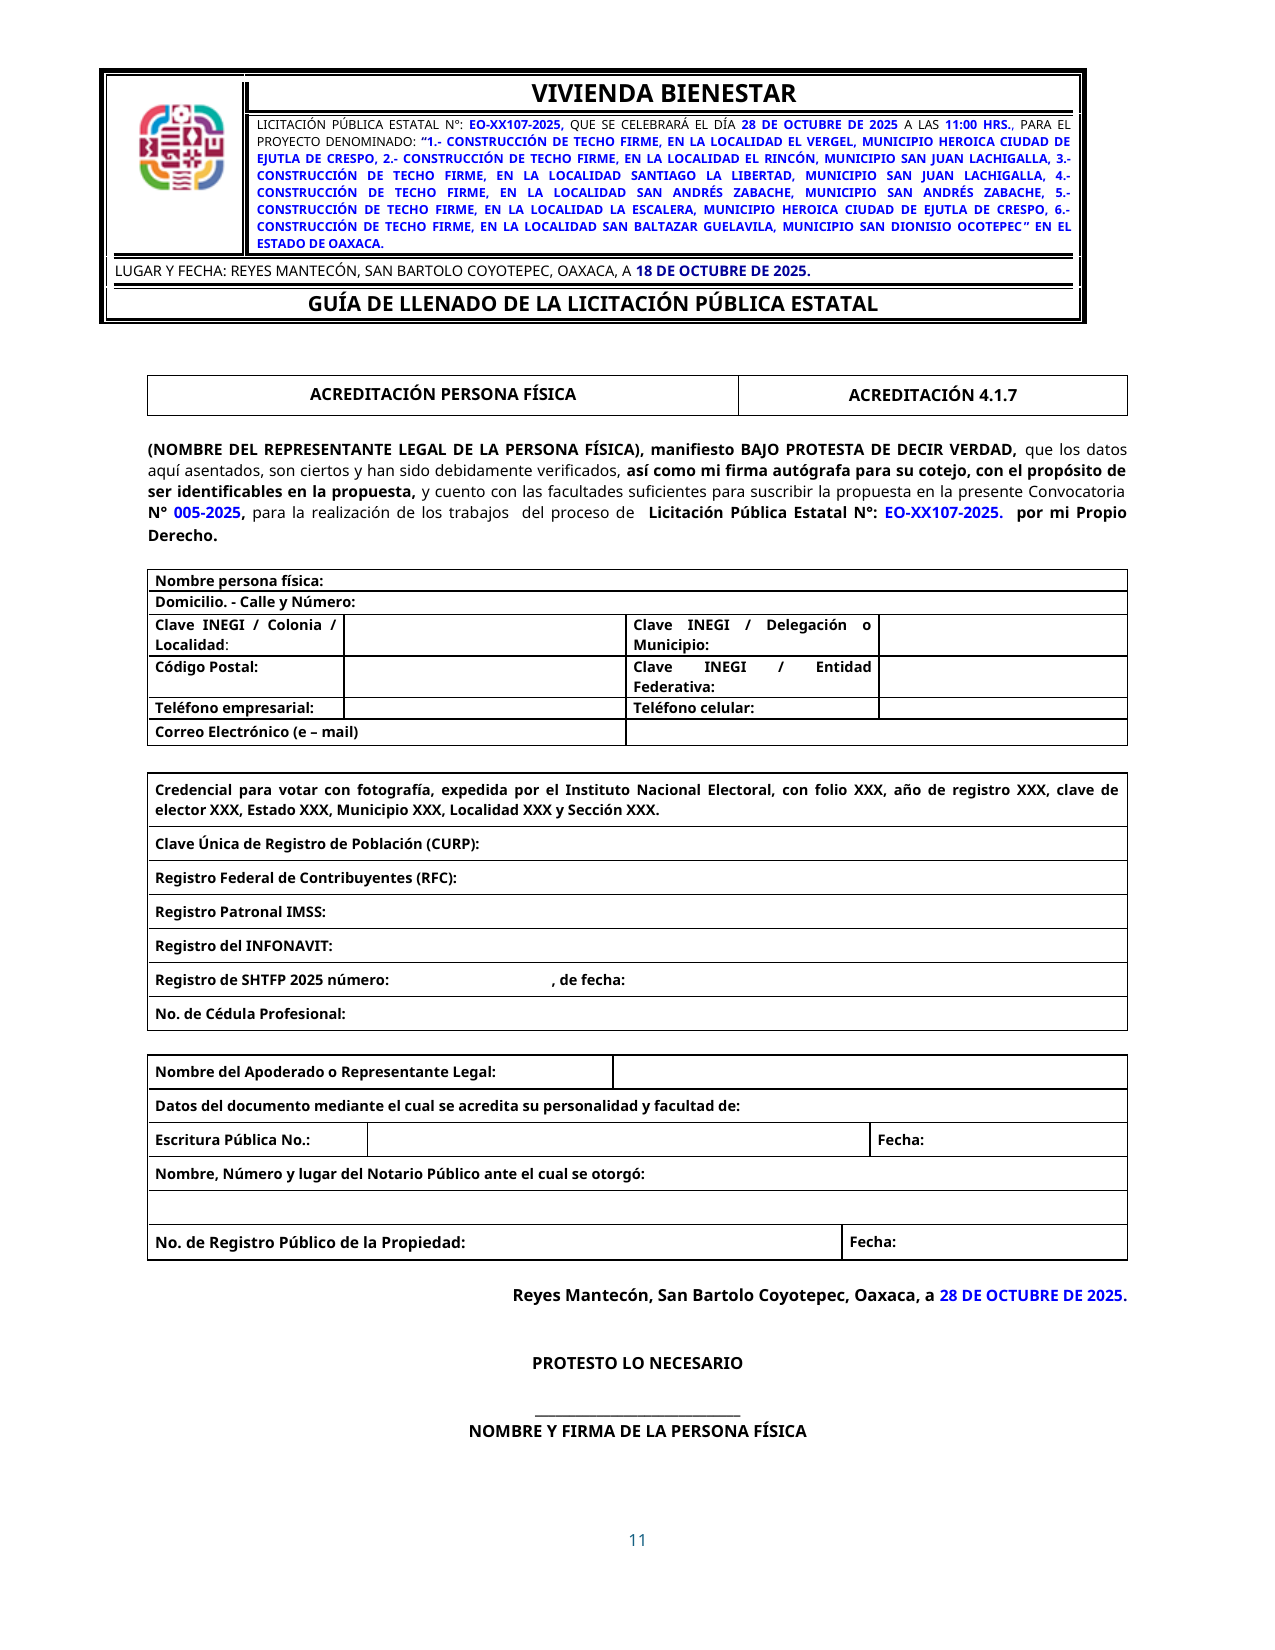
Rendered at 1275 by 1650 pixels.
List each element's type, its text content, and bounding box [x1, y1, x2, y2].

table_header ACREDITACIÓN 4.1.7 [739, 376, 1127, 415]
table_header [614, 1056, 1127, 1088]
table_cell Clave INEGI / Entidad Federativa: [627, 657, 878, 696]
table_cell [880, 657, 1127, 696]
table_cell Domicilio. - Calle y Número: [148, 591, 1127, 614]
table_cell Teléfono celular: [627, 698, 878, 718]
picture [128, 97, 235, 196]
text (NOMBRE DEL REPRESENTANTE LEGAL DE LA PERSONA FÍSICA), manifiesto BAJO PROTESTA DE DECIR VERDAD, que los datos aquí asentados, son ciertos y han sido debidamente verificados, así como mi firma autógrafa para su cotejo, con el propósito de ser identificables en la propuesta, y cuento con las facultades suficientes para suscribir la propuesta en la presente Convocatoria N° 005-2025, para la realización de los trabajos del proceso de Licitación Pública Estatal N°: EO-XX107-2025. por mi Propio Derecho. [148, 438, 1127, 546]
table_cell No. de Registro Público de la Propiedad: [148, 1225, 841, 1259]
table_cell [880, 698, 1127, 718]
table_cell [345, 657, 625, 696]
table_cell Código Postal: [148, 656, 343, 696]
table_cell Datos del documento mediante el cual se acredita su personalidad y facultad de: [148, 1089, 1127, 1122]
table_cell Registro Patronal IMSS: [148, 895, 1127, 928]
table_cell Fecha: [871, 1123, 1127, 1156]
text PROTESTO LO NECESARIO [148, 1351, 1127, 1374]
table_cell [345, 615, 625, 655]
table_cell [627, 720, 1127, 744]
table_cell Fecha: [843, 1225, 1127, 1259]
table_cell Clave INEGI / Colonia / Localidad: [148, 615, 343, 655]
table_cell Registro de SHTFP 2025 número: , de fecha: [148, 963, 1127, 996]
table_cell [148, 1191, 1127, 1224]
table_header Nombre del Apoderado o Representante Legal: [148, 1056, 612, 1088]
table_cell Correo Electrónico (e – mail) [148, 719, 625, 744]
table_cell Registro del INFONAVIT: [148, 929, 1127, 962]
table_cell [368, 1123, 869, 1156]
table_cell Nombre, Número y lugar del Notario Público ante el cual se otorgó: [148, 1157, 1127, 1190]
table_header ACREDITACIÓN PERSONA FÍSICA [148, 376, 738, 415]
table_cell No. de Cédula Profesional: [148, 997, 1127, 1029]
table_cell Clave Única de Registro de Población (CURP): [148, 827, 1127, 860]
table_cell [880, 615, 1127, 655]
table_header Nombre persona física: [148, 570, 1127, 590]
table_cell [345, 698, 625, 718]
table_cell Registro Federal de Contribuyentes (RFC): [148, 861, 1127, 894]
table_cell Clave INEGI / Delegación o Municipio: [627, 615, 878, 655]
text Reyes Mantecón, San Bartolo Coyotepec, Oaxaca, a 28 DE OCTUBRE DE 2025. [148, 1283, 1127, 1306]
table_cell Escritura Pública No.: [148, 1123, 367, 1156]
table_header Credencial para votar con fotografía, expedida por el Instituto Nacional Electoral, con folio XXX, año de registro XXX, clave de elector XXX, Estado XXX, Municipio XXX, Localidad XXX y Sección XXX. [148, 774, 1127, 826]
text ______________________________ [148, 1397, 1127, 1419]
table_cell Teléfono empresarial: [148, 698, 343, 718]
text NOMBRE Y FIRMA DE LA PERSONA FÍSICA [148, 1419, 1127, 1442]
